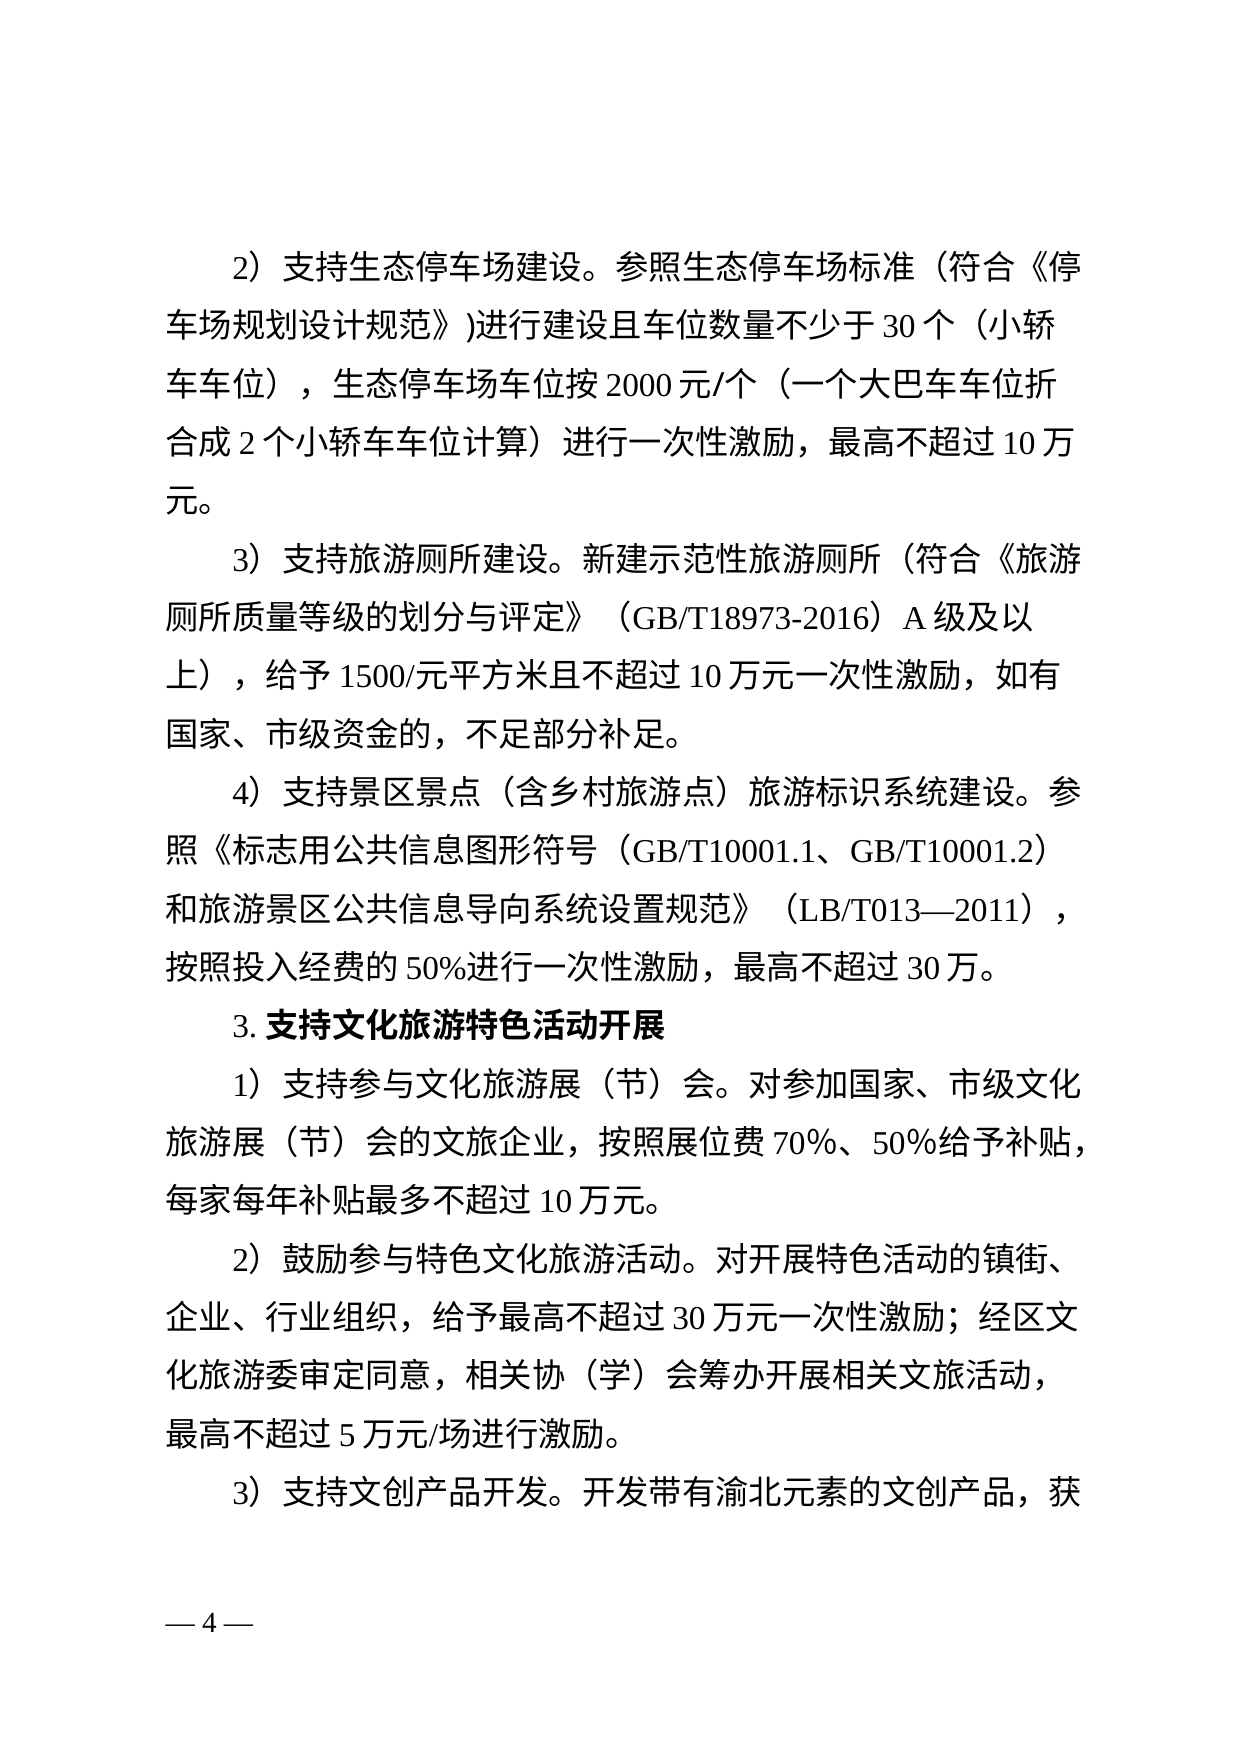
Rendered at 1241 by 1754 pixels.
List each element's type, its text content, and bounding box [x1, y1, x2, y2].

text 3）支持旅游厕所建设。新建示范性旅游厕所（符合《旅游厕所质量等级的划分与评定》（GB/T18973-2016）A级及以上），给予1500/元平方米且不超过10万元一次性激励，如有国家、市级资金的，不足部分补足。 [165, 524, 1087, 758]
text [165, 1458, 1087, 1516]
text 1）支持参与文化旅游展（节）会。对参加国家、市级文化旅游展（节）会的文旅企业，按照展位费70％、50％给予补贴，每家每年补贴最多不超过10万元。 [165, 1049, 1087, 1224]
text 2）支持生态停车场建设。参照生态停车场标准（符合《停车场规划设计规范》)进行建设且车位数量不少于30个（小轿车车位），生态停车场车位按2000元/个（一个大巴车车位折合成2个小轿车车位计算）进行一次性激励，最高不超过10万元。 [165, 233, 1087, 524]
text 3. 支持文化旅游特色活动开展 [165, 991, 1087, 1049]
text 4）支持景区景点（含乡村旅游点）旅游标识系统建设。参照《标志用公共信息图形符号（GB/T10001.1、GB/T10001.2）和旅游景区公共信息导向系统设置规范》（LB/T013—2011），按照投入经费的50%进行一次性激励，最高不超过30万。 [165, 758, 1087, 991]
text 2）鼓励参与特色文化旅游活动。对开展特色活动的镇街、企业、行业组织，给予最高不超过30万元一次性激励；经区文化旅游委审定同意，相关协（学）会筹办开展相关文旅活动，最高不超过5万元/场进行激励。 [165, 1224, 1087, 1458]
